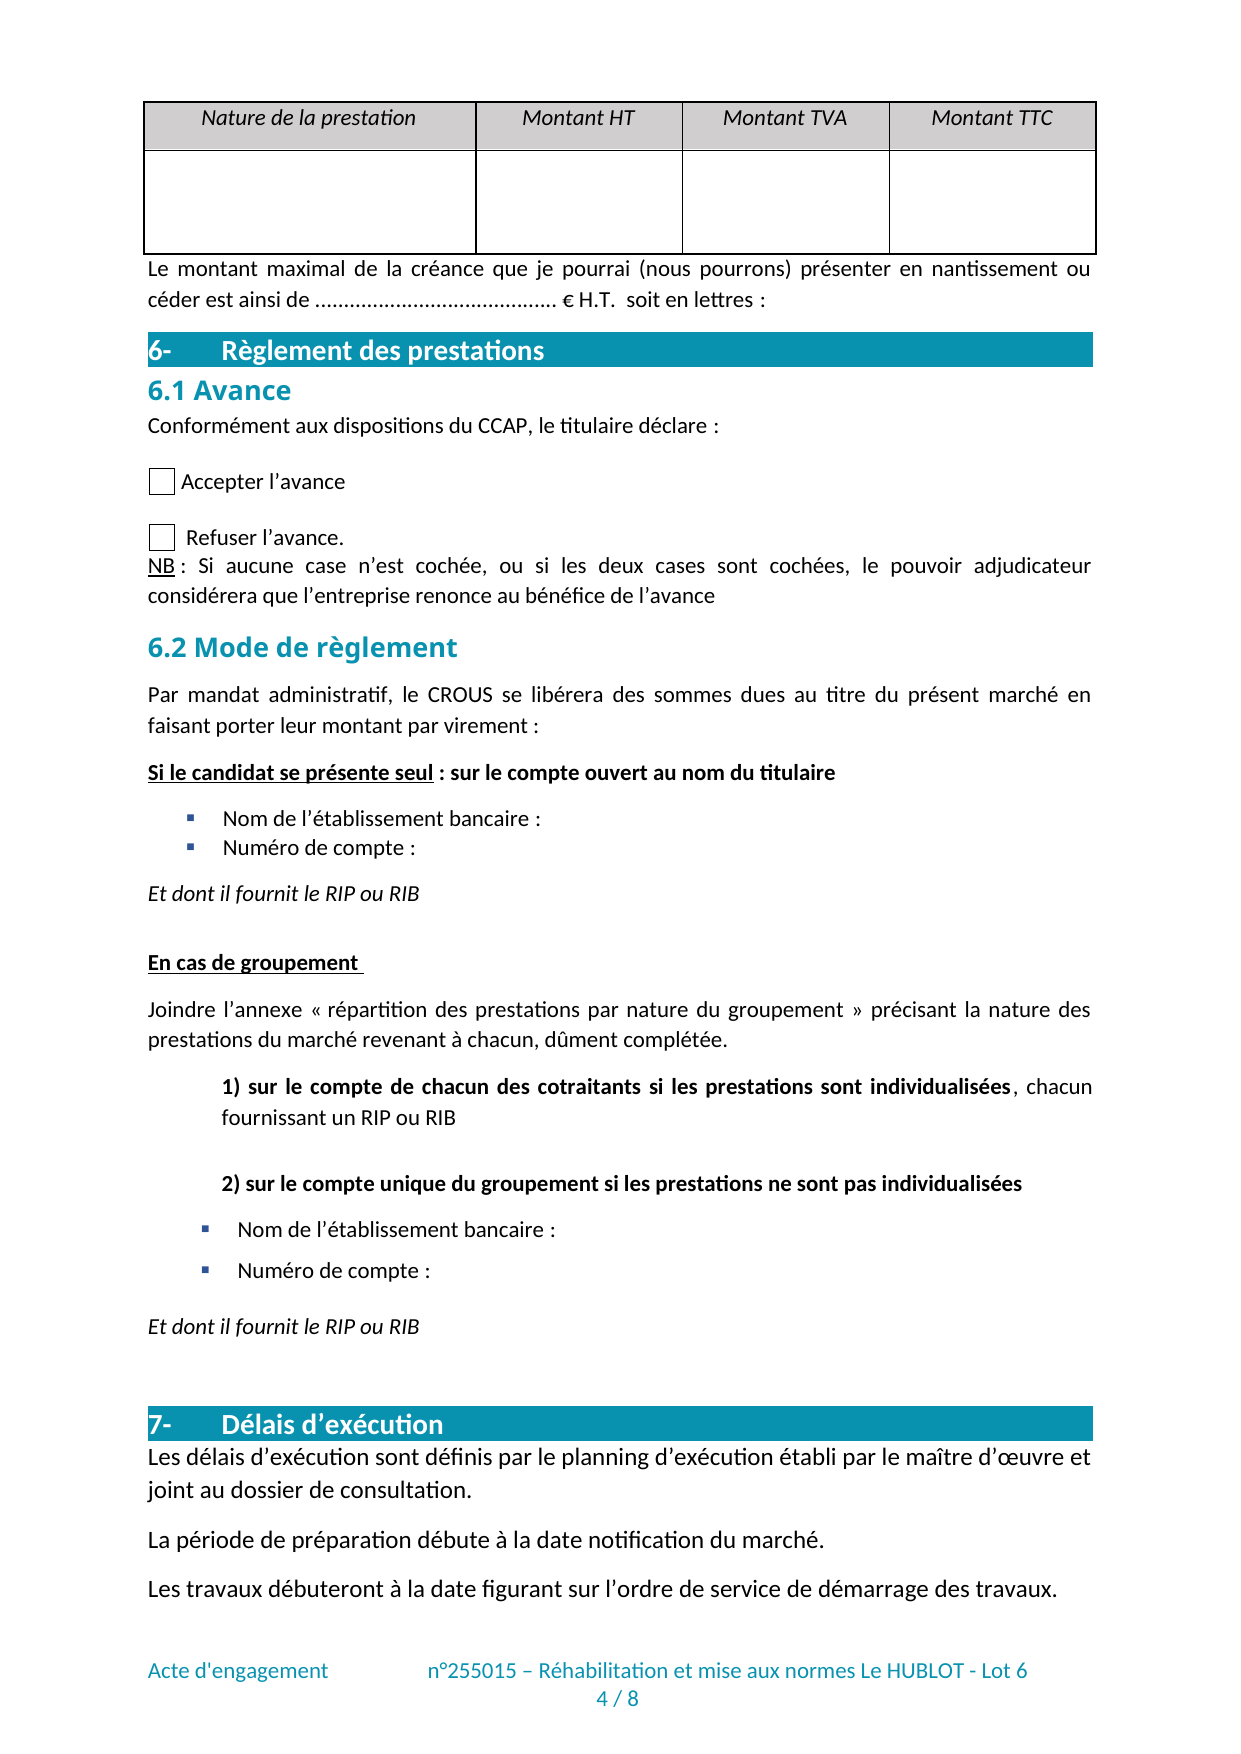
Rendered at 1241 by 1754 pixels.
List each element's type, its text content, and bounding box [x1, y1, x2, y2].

text Par mandat administratif, le CROUS se libérera des sommes dues au titre du présent marché en faisant porter leur montant par virement : [148, 681, 1093, 739]
text En cas de groupement [148, 948, 1050, 976]
text 2) sur le compte unique du groupement si les prestations ne sont pas individualisées [148, 1169, 1093, 1197]
text La période de préparation débute à la date notification du marché. [148, 1524, 1093, 1554]
text Et dont il fournit le RIP ou RIB [148, 1312, 1093, 1340]
table_cell [477, 151, 682, 206]
list Numéro de compte : [185, 833, 1093, 861]
table_cell [683, 151, 889, 206]
table_header Montant TTC [890, 103, 1095, 149]
subtitle Délais d’exécution [148, 1406, 1093, 1441]
table_cell [477, 206, 682, 253]
text Conformément aux dispositions du CCAP, le titulaire déclare : [148, 411, 1093, 439]
table_cell [890, 151, 1095, 206]
table_header Nature de la prestation [145, 103, 475, 149]
table_cell [145, 206, 475, 253]
table_header Montant TVA [683, 103, 889, 149]
text NB : Si aucune case n’est cochée, ou si les deux cases sont cochées, le pouvoir adjudicateur considérera que l’entreprise renonce au bénéfice de l’avance [148, 551, 1093, 609]
text Les délais d’exécution sont définis par le planning d’exécution établi par le maître d’œuvre et joint au dossier de consultation. [148, 1441, 1093, 1505]
text Le montant maximal de la créance que je pourrai (nous pourrons) présenter en nantissement ou céder est ainsi de .......................................... € H.T. soit en lettres : [148, 255, 1093, 313]
list Nom de l’établissement bancaire : [200, 1216, 1093, 1243]
text Si le candidat se présente seul : sur le compte ouvert au nom du titulaire [148, 758, 1093, 786]
table_header Montant HT [477, 103, 682, 149]
table_cell [145, 151, 475, 206]
table_cell [890, 206, 1095, 253]
text Accepter l’avance [148, 467, 1093, 495]
table_cell [683, 206, 889, 253]
list Numéro de compte : [200, 1256, 1093, 1284]
text Refuser l’avance. [148, 523, 1093, 551]
subtitle 6.2 Mode de règlement [148, 628, 1093, 665]
subtitle Règlement des prestations [148, 332, 1093, 367]
subtitle 6.1 Avance [148, 371, 1093, 408]
text Les travaux débuteront à la date figurant sur l’ordre de service de démarrage des travaux. [148, 1573, 1093, 1604]
text Joindre l’annexe « répartition des prestations par nature du groupement » précisant la nature des prestations du marché revenant à chacun, dûment complétée. [148, 995, 1093, 1053]
text Et dont il fournit le RIP ou RIB [148, 879, 1093, 907]
text 1) sur le compte de chacun des cotraitants si les prestations sont individualisées, chacun fournissant un RIP ou RIB [221, 1072, 1093, 1131]
list Nom de l’établissement bancaire : [185, 804, 1093, 833]
